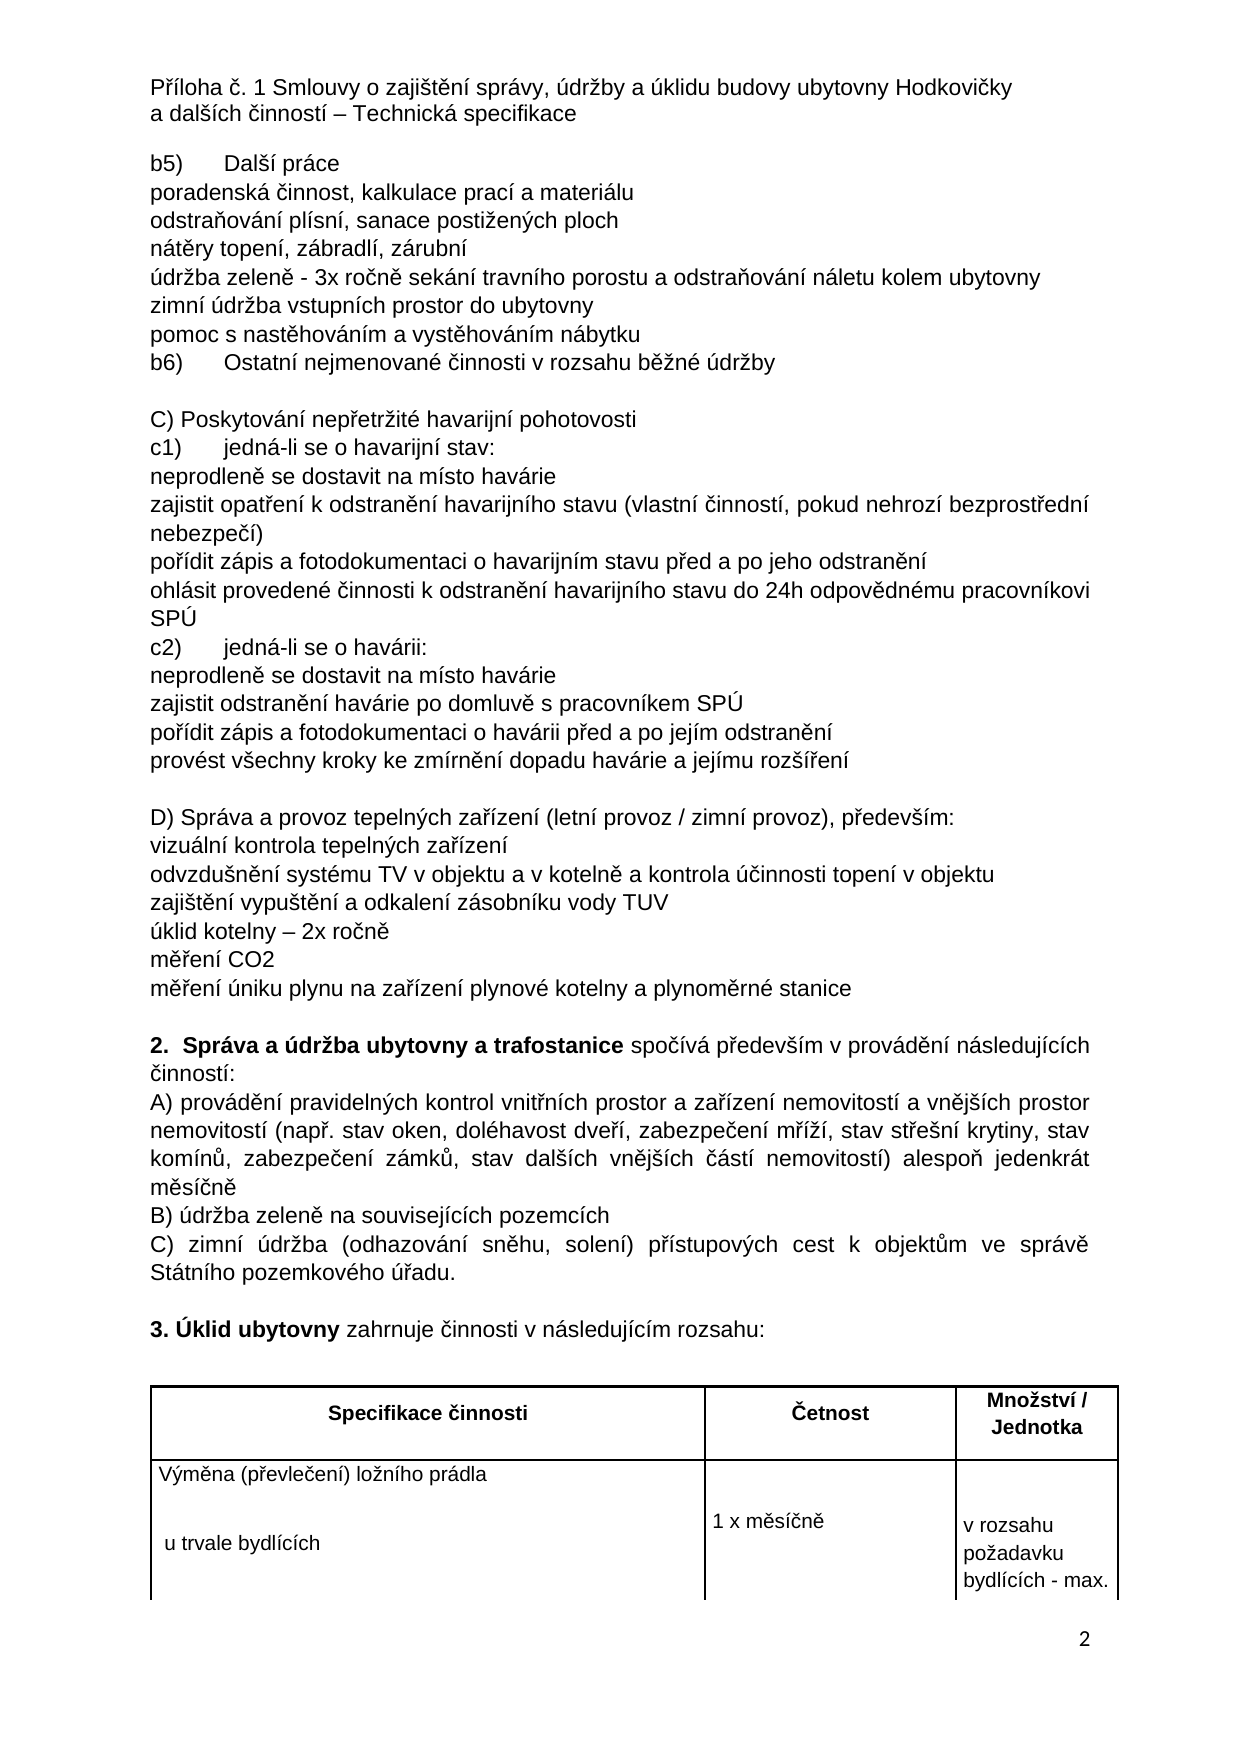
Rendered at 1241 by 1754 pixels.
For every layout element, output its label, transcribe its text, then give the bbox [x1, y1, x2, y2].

text zajištění vypuštění a odkalení zásobníku vody TUV [150, 889, 1090, 916]
text provést všechny kroky ke zmírnění dopadu havárie a jejímu rozšíření [150, 747, 1090, 773]
text 3. Úklid ubytovny zahrnuje činnosti v následujícím rozsahu: [150, 1316, 1090, 1342]
text nátěry topení, zábradlí, zárubní [150, 235, 1090, 262]
text odstraňování plísní, sanace postižených ploch [150, 207, 1090, 233]
text pořídit zápis a fotodokumentaci o havarijním stavu před a po jeho odstranění [150, 548, 1090, 574]
text vizuální kontrola tepelných zařízení [150, 832, 1090, 859]
table_cell [957, 1461, 1117, 1506]
text c2) jedná-li se o havárii: [150, 633, 1090, 660]
text pomoc s nastěhováním a vystěhováním nábytku [150, 321, 1090, 347]
text b5) Další práce [150, 150, 1090, 176]
table_header Specifikace činnosti [152, 1388, 704, 1459]
text A) provádění pravidelných kontrol vnitřních prostor a zařízení nemovitostí a vnějších prostor nemovitostí (např. stav oken, doléhavost dveří, zabezpečení mříží, stav střešní krytiny, stav komínů, zabezpečení zámků, stav dalších vnějších částí nemovitostí) alespoň jedenkrát měsíčně [150, 1088, 1090, 1200]
table_cell [706, 1461, 955, 1506]
text b6) Ostatní nejmenované činnosti v rozsahu běžné údržby [150, 349, 1090, 375]
text úklid kotelny – 2x ročně [150, 918, 1090, 944]
text D) Správa a provoz tepelných zařízení (letní provoz / zimní provoz), především: [150, 804, 1090, 830]
table_cell u trvale bydlících [152, 1506, 704, 1600]
text pořídit zápis a fotodokumentaci o havárii před a po jejím odstranění [150, 719, 1090, 745]
table_header Četnost [706, 1388, 955, 1459]
text ohlásit provedené činnosti k odstranění havarijního stavu do 24h odpovědnému pracovníkovi SPÚ [150, 577, 1090, 631]
table_header Množství / Jednotka [957, 1388, 1117, 1459]
text odvzdušnění systému TV v objektu a v kotelně a kontrola účinnosti topení v objektu [150, 861, 1090, 887]
text B) údržba zeleně na souvisejících pozemcích [150, 1202, 1090, 1228]
text měření úniku plynu na zařízení plynové kotelny a plynoměrné stanice [150, 975, 1090, 1001]
text zajistit odstranění havárie po domluvě s pracovníkem SPÚ [150, 690, 1090, 717]
text zajistit opatření k odstranění havarijního stavu (vlastní činností, pokud nehrozí bezprostřední nebezpečí) [150, 491, 1090, 546]
text c1) jedná-li se o havarijní stav: [150, 434, 1090, 461]
table_cell 1 x měsíčně [706, 1506, 955, 1600]
text C) zimní údržba (odhazování sněhu, solení) přístupových cest k objektům ve správě Státního pozemkového úřadu. [150, 1231, 1090, 1285]
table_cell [957, 1506, 1117, 1600]
table_cell Výměna (převlečení) ložního prádla [152, 1461, 704, 1506]
text měření CO2 [150, 946, 1090, 973]
text zimní údržba vstupních prostor do ubytovny [150, 292, 1090, 318]
text neprodleně se dostavit na místo havárie [150, 463, 1090, 489]
text 2. Správa a údržba ubytovny a trafostanice spočívá především v provádění následujících činností: [150, 1032, 1090, 1086]
text údržba zeleně - 3x ročně sekání travního porostu a odstraňování náletu kolem ubytovny [150, 264, 1090, 290]
text C) Poskytování nepřetržité havarijní pohotovosti [150, 406, 1090, 432]
text neprodleně se dostavit na místo havárie [150, 662, 1090, 688]
text poradenská činnost, kalkulace prací a materiálu [150, 178, 1090, 205]
